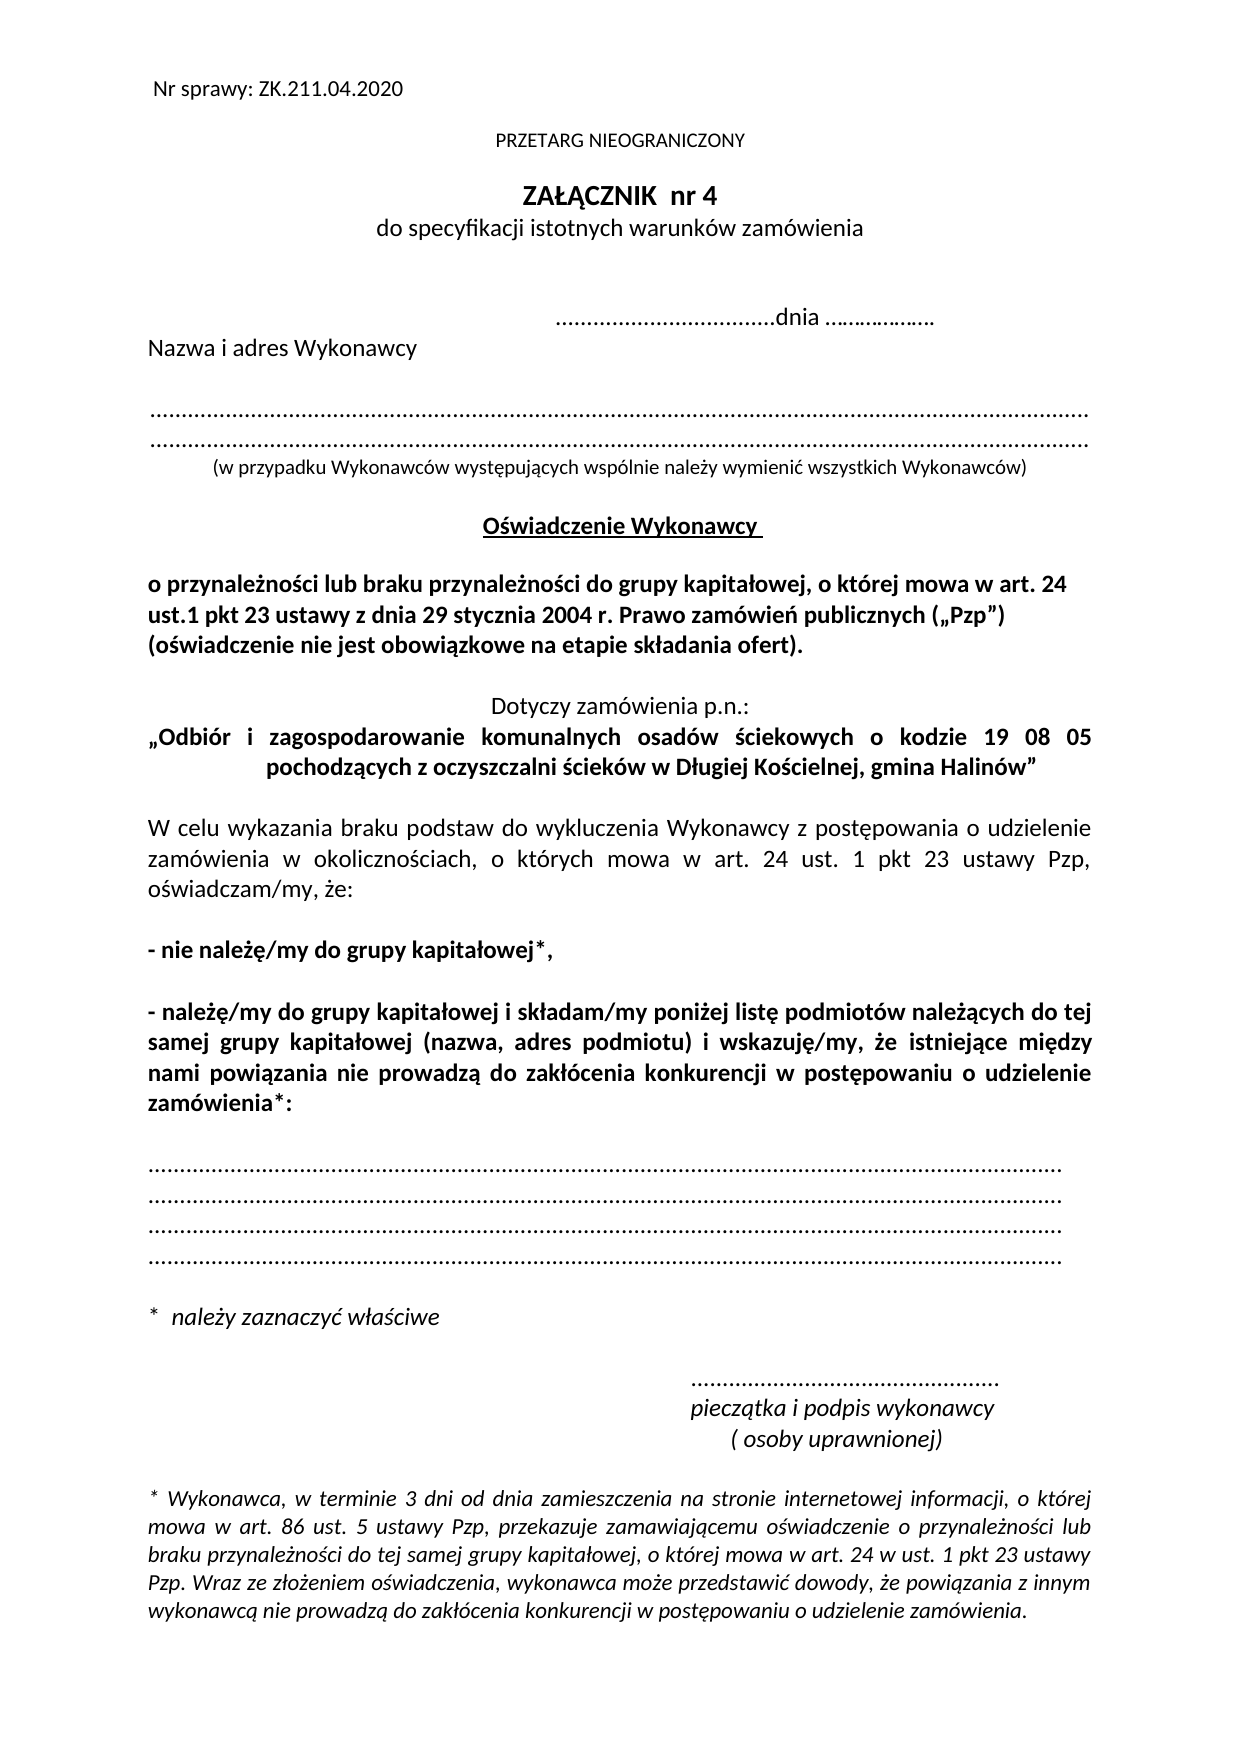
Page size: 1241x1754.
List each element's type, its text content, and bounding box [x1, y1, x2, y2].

text W celu wykazania braku podstaw do wykluczenia Wykonawcy z postępowania o udzielenie zamówienia w okolicznościach, o których mowa w art. 24 ust. 1 pkt 23 ustawy Pzp, oświadczam/my, że: [148, 812, 1093, 904]
text ................................................................................................................................................. [148, 1209, 1093, 1240]
text o przynależności lub braku przynależności do grupy kapitałowej, o której mowa w art. 24 ust.1 pkt 23 ustawy z dnia 29 stycznia 2004 r. Prawo zamówień publicznych („Pzp”) [148, 568, 1093, 629]
text - nie należę/my do grupy kapitałowej*, [148, 934, 1093, 965]
text ................................................................................................................................................. [148, 1148, 1093, 1179]
text ................................................. [148, 1362, 1093, 1392]
text ( osoby uprawnionej) [148, 1423, 1093, 1453]
text (oświadczenie nie jest obowiązkowe na etapie składania ofert). [148, 629, 1093, 660]
text pieczątka i podpis wykonawcy [148, 1392, 1093, 1423]
text * należy zaznaczyć właściwe [148, 1301, 1093, 1331]
text Nazwa i adres Wykonawcy [148, 332, 1093, 363]
text do specyfikacji istotnych warunków zamówienia [148, 212, 1093, 243]
text ...................................dnia ………………. [148, 302, 1093, 332]
text Dotyczy zamówienia p.n.: [148, 690, 1093, 721]
text - należę/my do grupy kapitałowej i składam/my poniżej listę podmiotów należących do tej samej grupy kapitałowej (nazwa, adres podmiotu) i wskazuję/my, że istniejące między nami powiązania nie prowadzą do zakłócenia konkurencji w postępowaniu o udzielenie zamówienia*: [148, 996, 1093, 1118]
text .......................................................................................................................................................................................................................................................................................................... (w przypadku Wykonawców występujących wspólnie należy wymienić wszystkich Wykonawców) [148, 393, 1093, 479]
text ZAŁĄCZNIK nr 4 [148, 177, 1093, 212]
text ................................................................................................................................................. [148, 1240, 1093, 1270]
text Oświadczenie Wykonawcy [148, 510, 1093, 541]
text ................................................................................................................................................. [148, 1179, 1093, 1209]
text * Wykonawca, w terminie 3 dni od dnia zamieszczenia na stronie internetowej informacji, o której mowa w art. 86 ust. 5 ustawy Pzp, przekazuje zamawiającemu oświadczenie o przynależności lub braku przynależności do tej samej grupy kapitałowej, o której mowa w art. 24 w ust. 1 pkt 23 ustawy Pzp. Wraz ze złożeniem oświadczenia, wykonawca może przedstawić dowody, że powiązania z innym wykonawcą nie prowadzą do zakłócenia konkurencji w postępowaniu o udzielenie zamówienia. [148, 1484, 1093, 1624]
text „Odbiór i zagospodarowanie komunalnych osadów ściekowych o kodzie 19 08 05 pochodzących z oczyszczalni ścieków w Długiej Kościelnej, gmina Halinów” [148, 721, 1093, 782]
